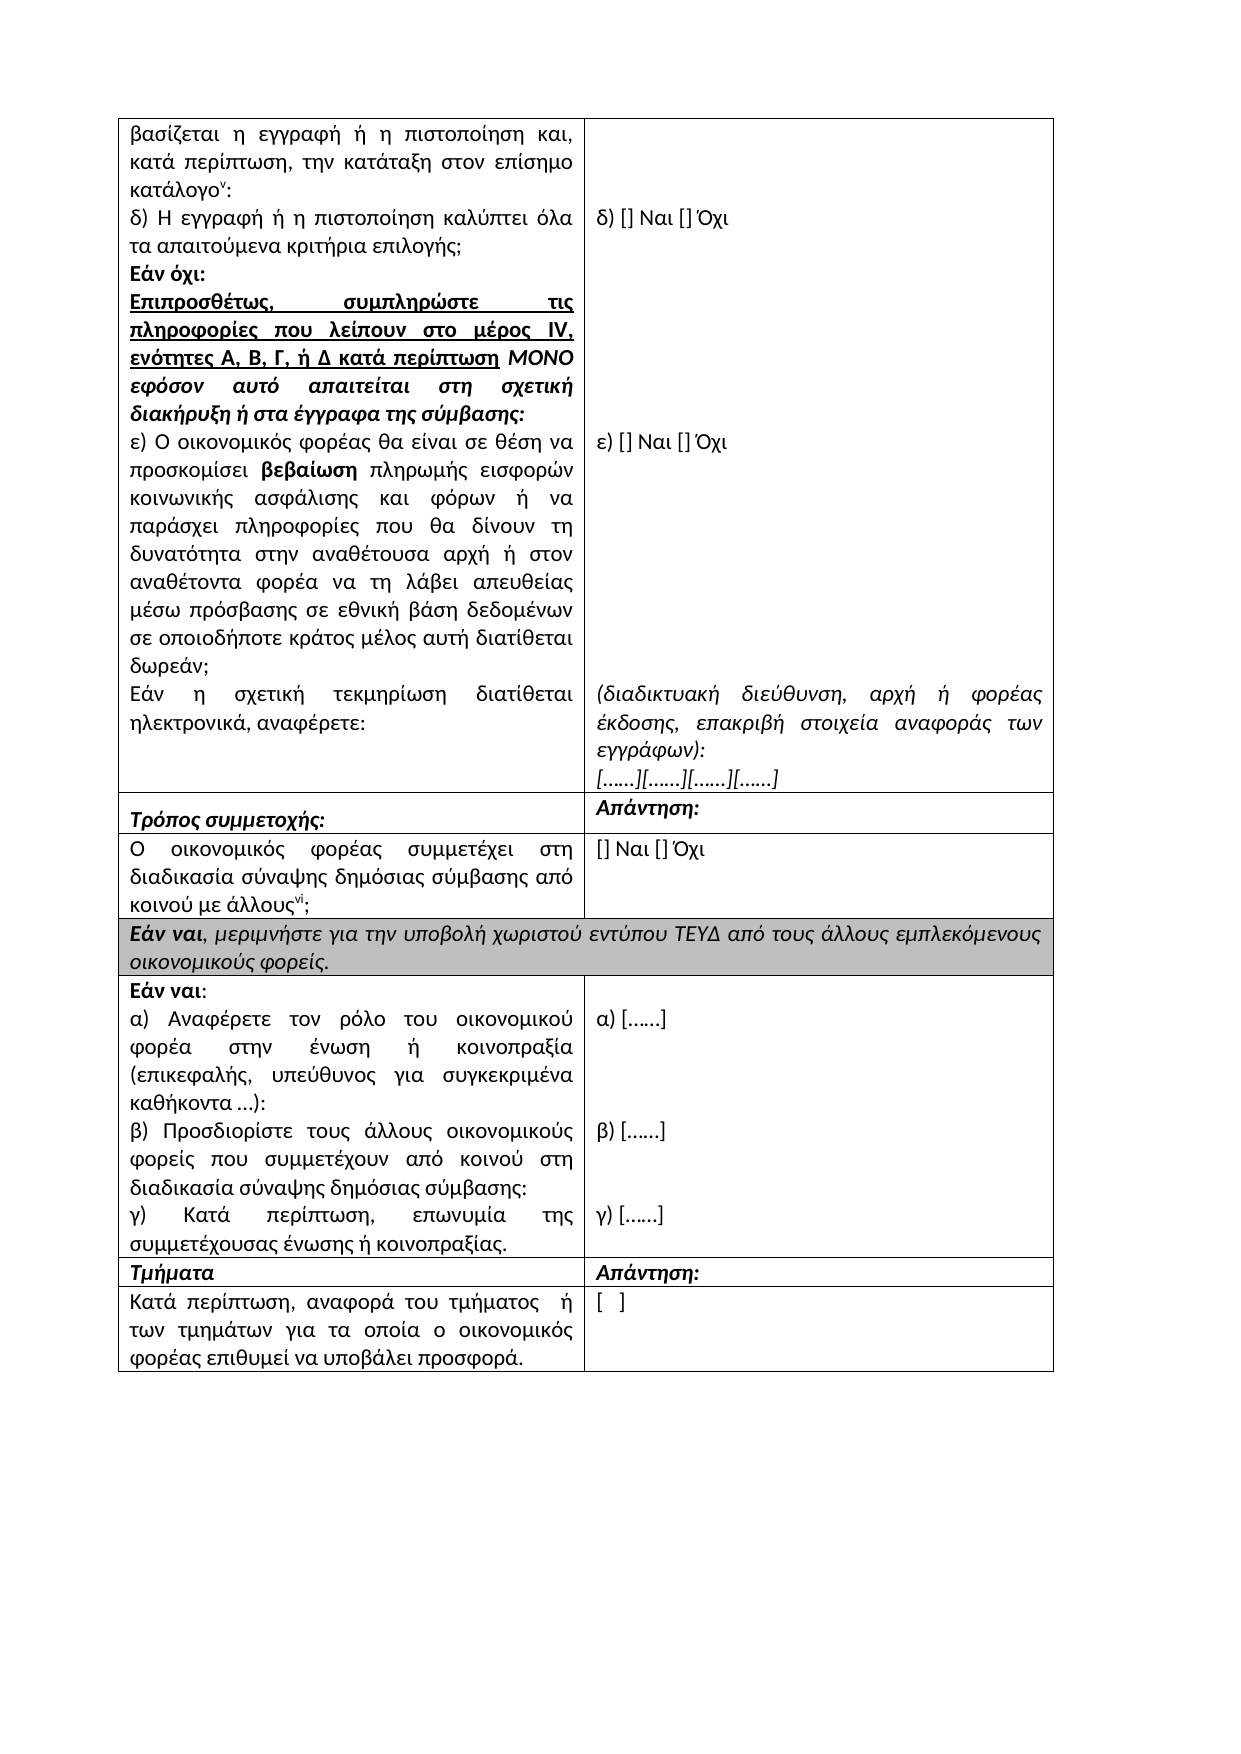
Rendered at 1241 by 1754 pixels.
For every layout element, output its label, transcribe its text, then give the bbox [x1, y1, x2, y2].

table_cell [ ] [585, 1287, 1053, 1371]
table_cell α) [……] β) [……] γ) [……] [585, 976, 1053, 1257]
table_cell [585, 119, 1053, 792]
table_cell Εάν ναι, μεριμνήστε για την υποβολή χωριστού εντύπου ΤΕΥΔ από τους άλλους εμπλεκόμενους οικονομικούς φορείς. [119, 919, 1053, 975]
table_cell Ο οικονομικός φορέας συμμετέχει στη διαδικασία σύναψης δημόσιας σύμβασης από κοινού με άλλους; [119, 834, 584, 918]
table_cell Απάντηση: [585, 793, 1053, 833]
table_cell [119, 119, 584, 792]
table_cell [] Ναι [] Όχι [585, 834, 1053, 918]
table_cell Κατά περίπτωση, αναφορά του τμήματος ή των τμημάτων για τα οποία ο οικονομικός φορέας επιθυμεί να υποβάλει προσφορά. [119, 1287, 584, 1371]
table_cell Απάντηση: [585, 1258, 1053, 1286]
table_cell Τμήματα [119, 1258, 584, 1286]
table_cell Τρόπος συμμετοχής: [119, 793, 584, 833]
table_cell Εάν ναι: α) Αναφέρετε τον ρόλο του οικονομικού φορέα στην ένωση ή κοινοπραξία (επικεφαλής, υπεύθυνος για συγκεκριμένα καθήκοντα …): β) Προσδιορίστε τους άλλους οικονομικούς φορείς που συμμετέχουν από κοινού στη διαδικασία σύναψης δημόσιας σύμβασης: γ) Κατά περίπτωση, επωνυμία της συμμετέχουσας ένωσης ή κοινοπραξίας. [119, 976, 584, 1257]
